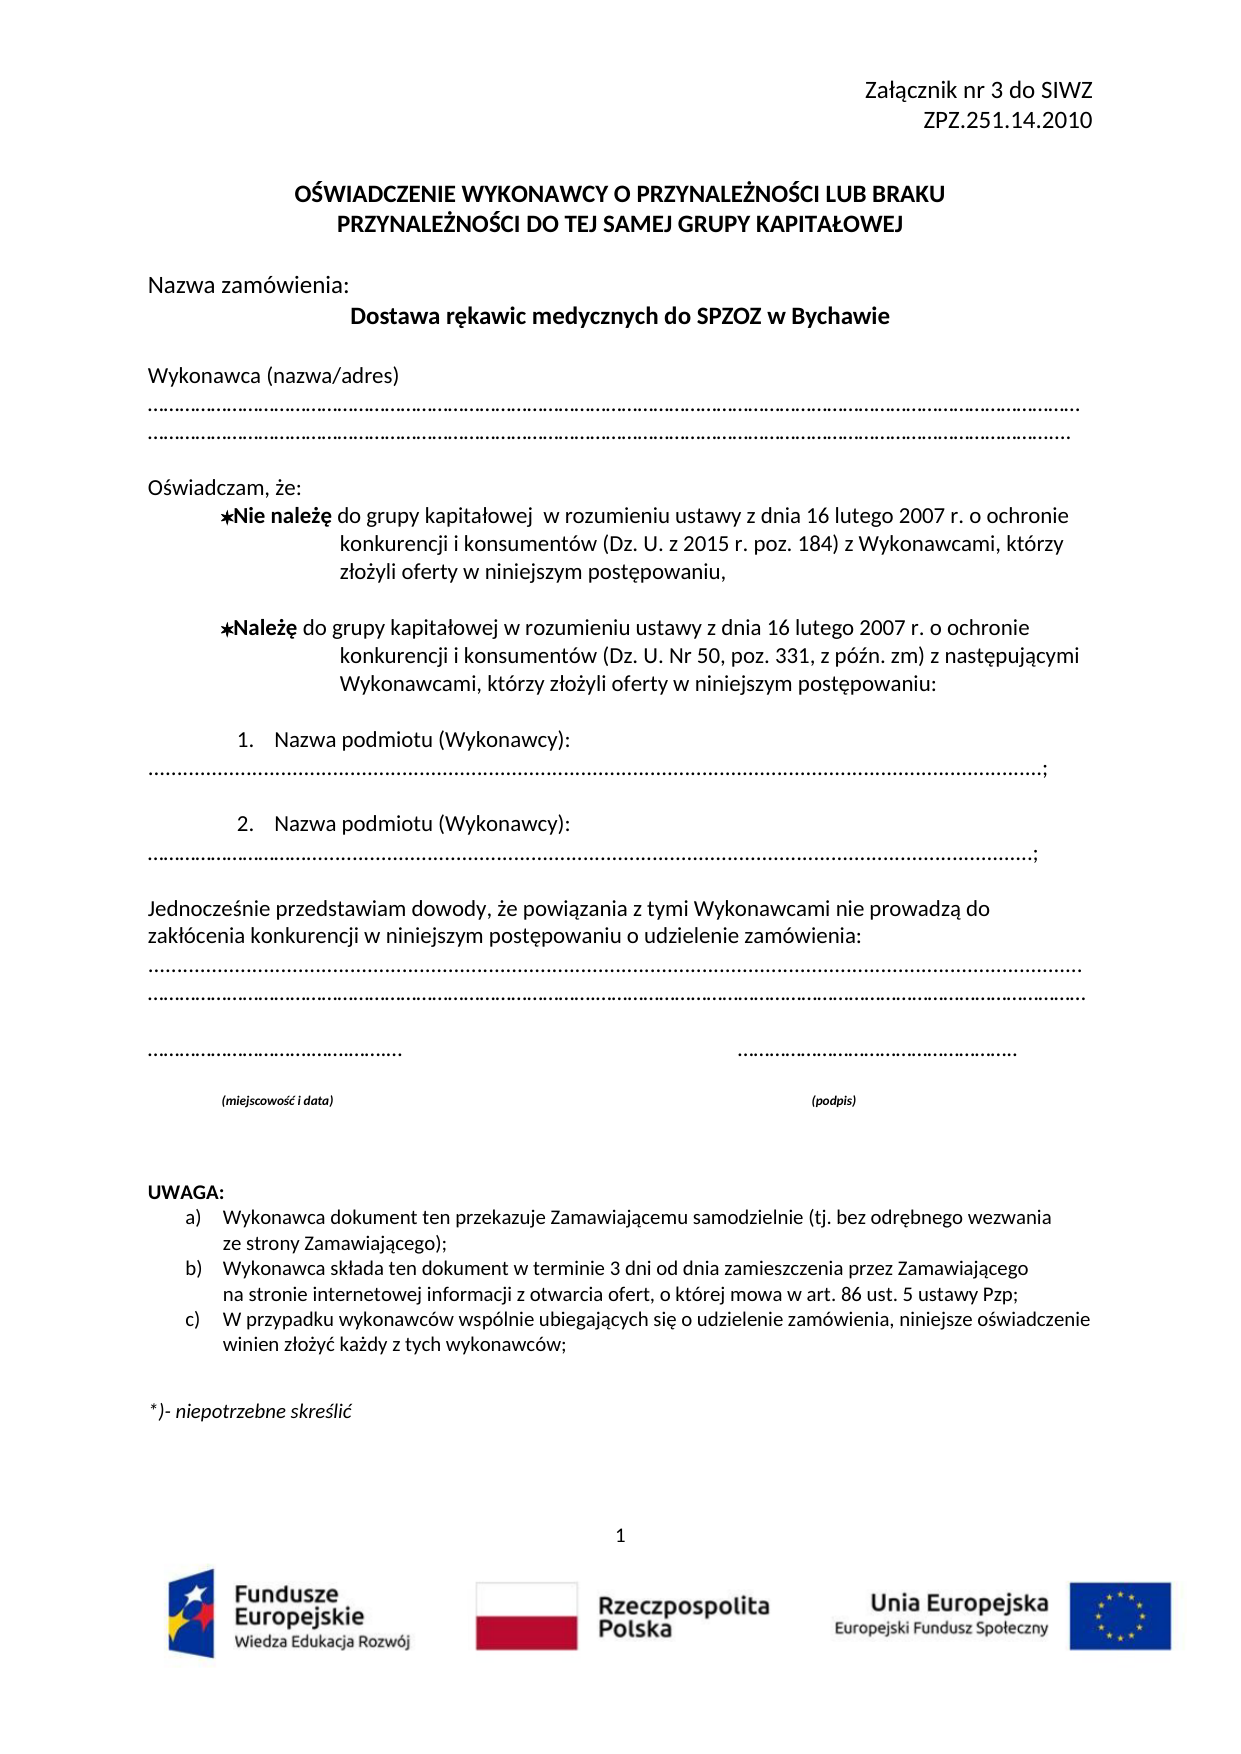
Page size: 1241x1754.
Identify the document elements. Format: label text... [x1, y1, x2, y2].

list Nazwa podmiotu (Wykonawcy): [237, 809, 1093, 838]
text ...........................................................................................................................................................; [148, 753, 1093, 782]
text Oświadczam, że: [148, 473, 1093, 501]
list Wykonawca składa ten dokument w terminie 3 dni od dnia zamieszczenia przez Zamawiającego na stronie internetowej informacji z otwarcia ofert, o której mowa w art. 86 ust. 5 ustawy Pzp; [185, 1255, 1093, 1306]
text (miejscowość i data) (podpis) [118, 1092, 1093, 1120]
list Wykonawca dokument ten przekazuje Zamawiającemu samodzielnie (tj. bez odrębnego wezwania ze strony Zamawiającego); [185, 1204, 1093, 1255]
text OŚWIADCZENIE WYKONAWCY O PRZYNALEŻNOŚCI LUB BRAKU PRZYNALEŻNOŚCI DO TEJ SAMEJ GRUPY KAPITAŁOWEJ [148, 178, 1093, 239]
text Dostawa rękawic medycznych do SPZOZ w Bychawie [148, 300, 1093, 331]
text ………………………….…….…….… …………………………………………….. [148, 1034, 1093, 1062]
text .................................................................................................................................................................. [148, 950, 1093, 978]
text ………………………………………………………………………….………………………………………………………………………………… [148, 978, 1093, 1006]
text Jednocześnie przedstawiam dowody, że powiązania z tymi Wykonawcami nie prowadzą do zakłócenia konkurencji w niniejszym postępowaniu o udzielenie zamówienia: [148, 894, 1093, 950]
list W przypadku wykonawców wspólnie ubiegających się o udzielenie zamówienia, niniejsze oświadczenie winien złożyć każdy z tych wykonawców; [185, 1306, 1093, 1357]
list Nazwa podmiotu (Wykonawcy): [237, 726, 1093, 753]
text *)- niepotrzebne skreślić [148, 1398, 1093, 1424]
text …………………………………………………………………………………………………………………………………………………………………………………………………………………………………………………………………………………………………………………….... [148, 389, 1093, 445]
text Należę do grupy kapitałowej w rozumieniu ustawy z dnia 16 lutego 2007 r. o ochronie konkurencji i konsumentów (Dz. U. Nr 50, poz. 331, z późn. zm) z następującymi Wykonawcami, którzy złożyli oferty w niniejszym postępowaniu: [221, 613, 1093, 697]
text Nazwa zamówienia: [148, 270, 1093, 300]
text Wykonawca (nazwa/adres) [148, 361, 1093, 389]
text …………………………..............................................................................................................................; [148, 838, 1093, 866]
text UWAGA: [148, 1179, 1093, 1204]
picture [147, 1547, 1196, 1681]
text Nie należę do grupy kapitałowej w rozumieniu ustawy z dnia 16 lutego 2007 r. o ochronie konkurencji i konsumentów (Dz. U. z 2015 r. poz. 184) z Wykonawcami, którzy złożyli oferty w niniejszym postępowaniu, [221, 501, 1093, 585]
